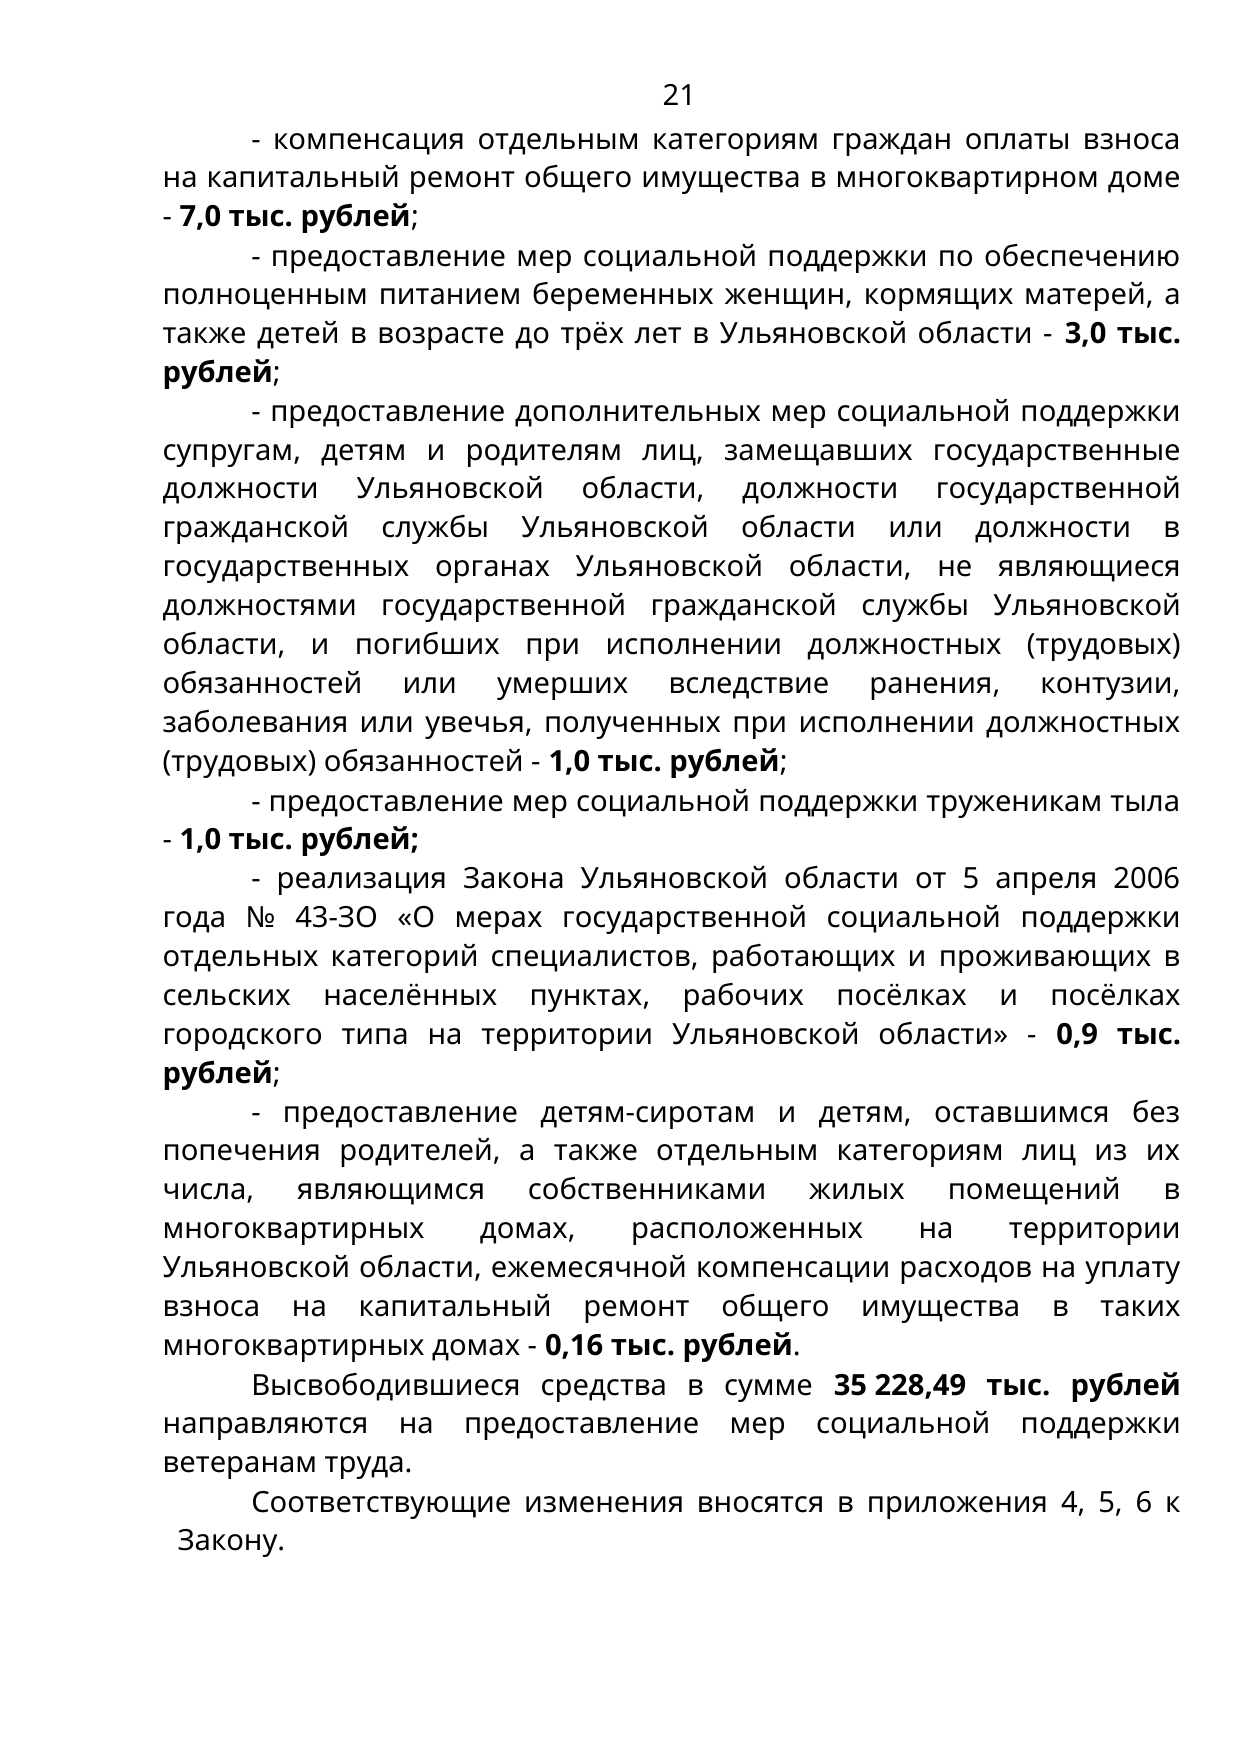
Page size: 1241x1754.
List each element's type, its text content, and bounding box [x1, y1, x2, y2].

list - предоставление мер социальной поддержки труженикам тыла - 1,0 тыс. рублей; [162, 780, 1181, 858]
list Высвободившиеся средства в сумме 35 228,49 тыс. рублей направляются на предоставление мер социальной поддержки ветеранам труда. [162, 1364, 1181, 1481]
list - компенсация отдельным категориям граждан оплаты взноса на капитальный ремонт общего имущества в многоквартирном доме - 7,0 тыс. рублей; [162, 118, 1181, 235]
list - реализация Закона Ульяновской области от 5 апреля 2006 года № 43-ЗО «О мерах государственной социальной поддержки отдельных категорий специалистов, работающих и проживающих в сельских населённых пунктах, рабочих посёлках и посёлках городского типа на территории Ульяновской области» - 0,9 тыс. рублей; [162, 858, 1181, 1092]
list - предоставление детям-сиротам и детям, оставшимся без попечения родителей, а также отдельным категориям лиц из их числа, являющимся собственниками жилых помещений в многоквартирных домах, расположенных на территории Ульяновской области, ежемесячной компенсации расходов на уплату взноса на капитальный ремонт общего имущества в таких многоквартирных домах - 0,16 тыс. рублей. [162, 1092, 1181, 1364]
text Соответствующие изменения вносятся в приложения 4, 5, 6 к Закону. [177, 1481, 1181, 1559]
list - предоставление мер социальной поддержки по обеспечению полноценным питанием беременных женщин, кормящих матерей, а также детей в возрасте до трёх лет в Ульяновской области - 3,0 тыс. рублей; [162, 235, 1181, 391]
list - предоставление дополнительных мер социальной поддержки супругам, детям и родителям лиц, замещавших государственные должности Ульяновской области, должности государственной гражданской службы Ульяновской области или должности в государственных органах Ульяновской области, не являющиеся должностями государственной гражданской службы Ульяновской области, и погибших при исполнении должностных (трудовых) обязанностей или умерших вследствие ранения, контузии, заболевания или увечья, полученных при исполнении должностных (трудовых) обязанностей - 1,0 тыс. рублей; [162, 391, 1181, 780]
